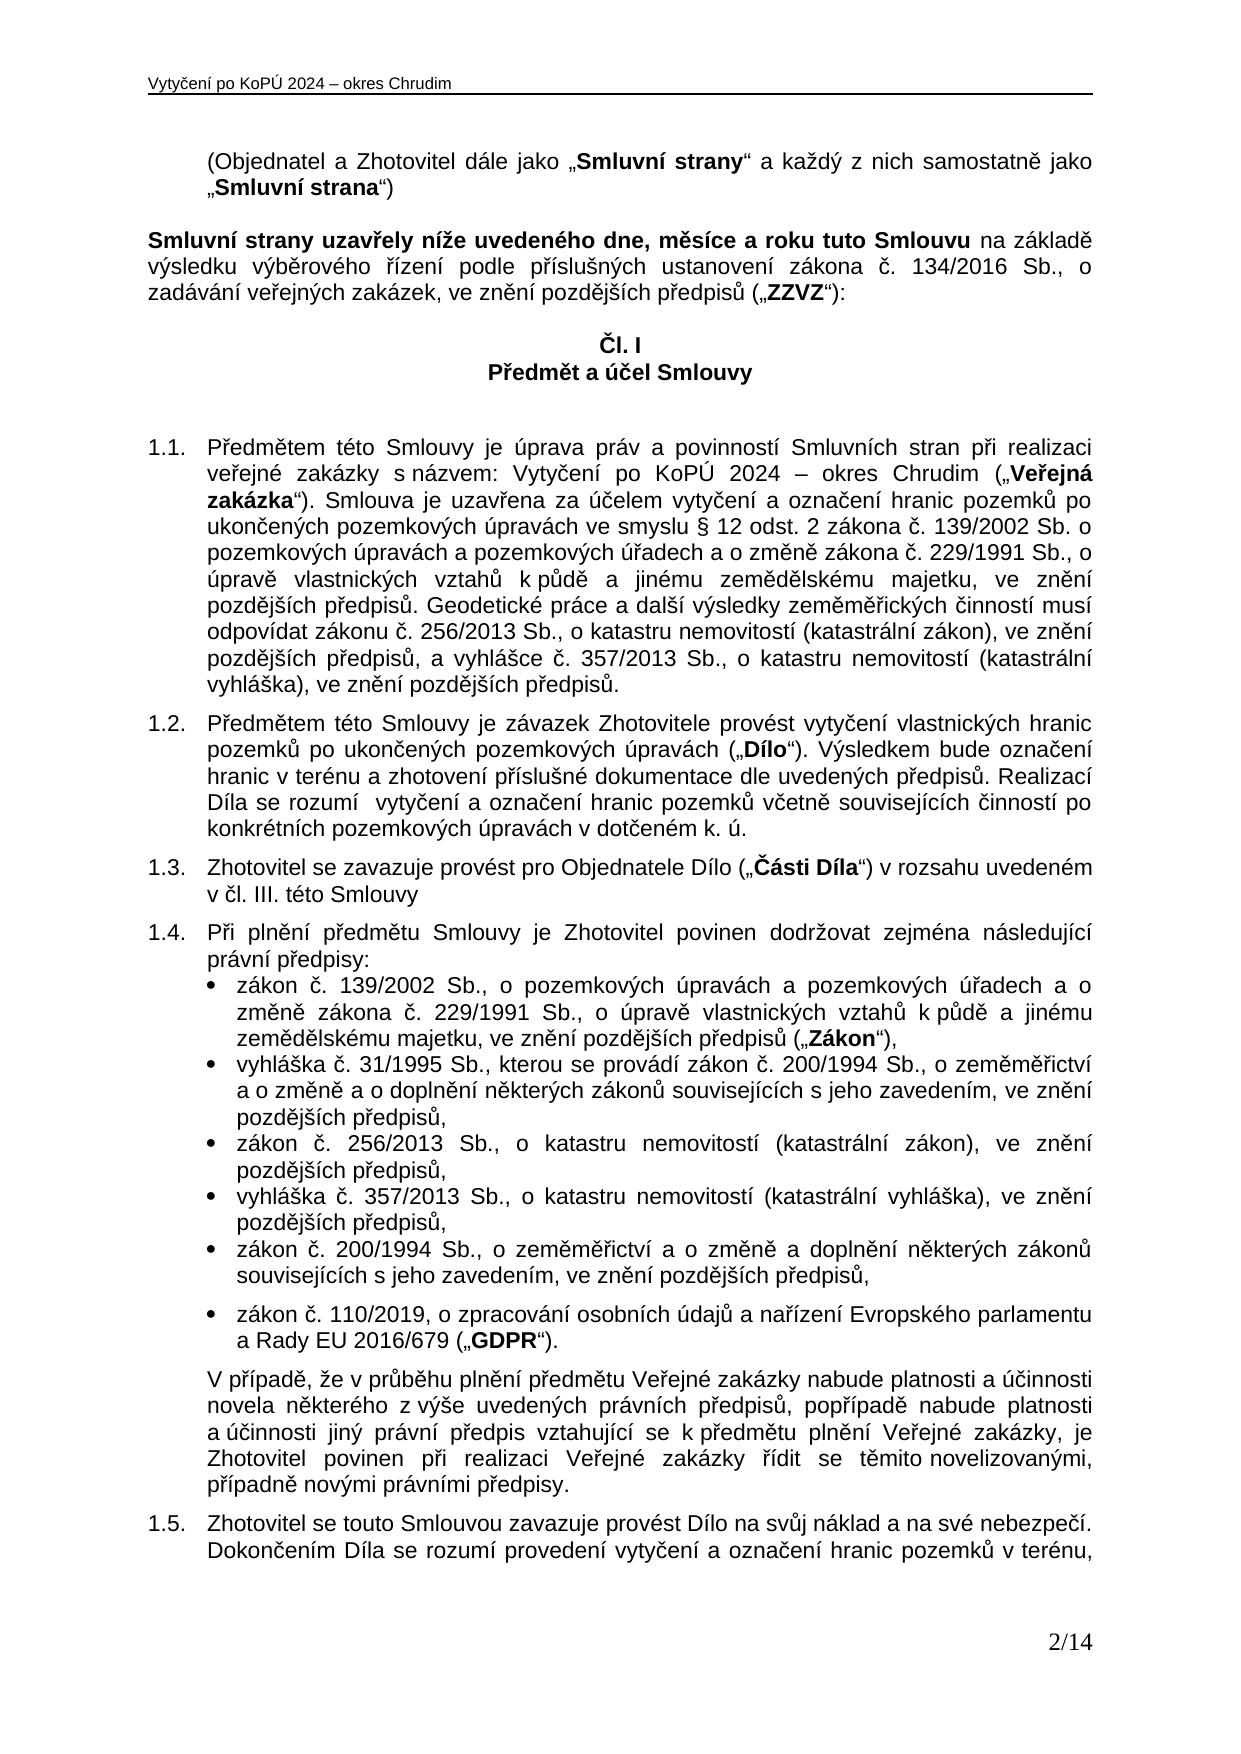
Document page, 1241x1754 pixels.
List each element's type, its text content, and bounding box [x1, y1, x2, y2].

list Při plnění předmětu Smlouvy je Zhotovitel povinen dodržovat zejména následující právní předpisy: [148, 919, 1093, 972]
text Smluvní strany uzavřely níže uvedeného dne, měsíce a roku tuto Smlouvu na základě výsledku výběrového řízení podle příslušných ustanovení zákona č. 134/2016 Sb., o zadávání veřejných zakázek, ve znění pozdějších předpisů („ZZVZ“): [148, 227, 1093, 306]
list vyhláška č. 357/2013 Sb., o katastru nemovitostí (katastrální vyhláška), ve znění pozdějších předpisů, [207, 1183, 1093, 1236]
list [148, 1510, 1093, 1563]
subtitle Čl. I [148, 332, 1093, 358]
list Zhotovitel se zavazuje provést pro Objednatele Dílo („Části Díla“) v rozsahu uvedeném v čl. III. této Smlouvy [148, 854, 1093, 907]
subtitle Předmět a účel Smlouvy [148, 358, 1093, 385]
list zákon č. 110/2019, o zpracování osobních údajů a nařízení Evropského parlamentu a Rady EU 2016/679 („GDPR“). [207, 1301, 1093, 1353]
text V případě, že v průběhu plnění předmětu Veřejné zakázky nabude platnosti a účinnosti novela některého z výše uvedených právních předpisů, popřípadě nabude platnosti a účinnosti jiný právní předpis vztahující se k předmětu plnění Veřejné zakázky, je Zhotovitel povinen při realizaci Veřejné zakázky řídit se těmito novelizovanými, případně novými právními předpisy. [148, 1366, 1093, 1498]
list Předmětem této Smlouvy je úprava práv a povinností Smluvních stran při realizaci veřejné zakázky s názvem: Vytyčení po KoPÚ 2024 – okres Chrudim („Veřejná zakázka“). Smlouva je uzavřena za účelem vytyčení a označení hranic pozemků po ukončených pozemkových úpravách ve smyslu § 12 odst. 2 zákona č. 139/2002 Sb. o pozemkových úpravách a pozemkových úřadech a o změně zákona č. 229/1991 Sb., o úpravě vlastnických vztahů k půdě a jinému zemědělskému majetku, ve znění pozdějších předpisů. Geodetické práce a další výsledky zeměměřických činností musí odpovídat zákonu č. 256/2013 Sb., o katastru nemovitostí (katastrální zákon), ve znění pozdějších předpisů, a vyhlášce č. 357/2013 Sb., o katastru nemovitostí (katastrální vyhláška), ve znění pozdějších předpisů. [148, 434, 1093, 697]
list zákon č. 139/2002 Sb., o pozemkových úpravách a pozemkových úřadech a o změně zákona č. 229/1991 Sb., o úpravě vlastnických vztahů k půdě a jinému zemědělskému majetku, ve znění pozdějších předpisů („Zákon“), [207, 972, 1093, 1051]
list zákon č. 200/1994 Sb., o zeměměřictví a o změně a doplnění některých zákonů souvisejících s jeho zavedením, ve znění pozdějších předpisů, [207, 1236, 1093, 1288]
text (Objednatel a Zhotovitel dále jako „Smluvní strany“ a každý z nich samostatně jako „Smluvní strana“) [207, 148, 1093, 200]
list Předmětem této Smlouvy je závazek Zhotovitele provést vytyčení vlastnických hranic pozemků po ukončených pozemkových úpravách („Dílo“). Výsledkem bude označení hranic v terénu a zhotovení příslušné dokumentace dle uvedených předpisů. Realizací Díla se rozumí vytyčení a označení hranic pozemků včetně souvisejících činností po konkrétních pozemkových úpravách v dotčeném k. ú. [148, 710, 1093, 842]
list zákon č. 256/2013 Sb., o katastru nemovitostí (katastrální zákon), ve znění pozdějších předpisů, [207, 1130, 1093, 1183]
list vyhláška č. 31/1995 Sb., kterou se provádí zákon č. 200/1994 Sb., o zeměměřictví a o změně a o doplnění některých zákonů souvisejících s jeho zavedením, ve znění pozdějších předpisů, [207, 1051, 1093, 1130]
